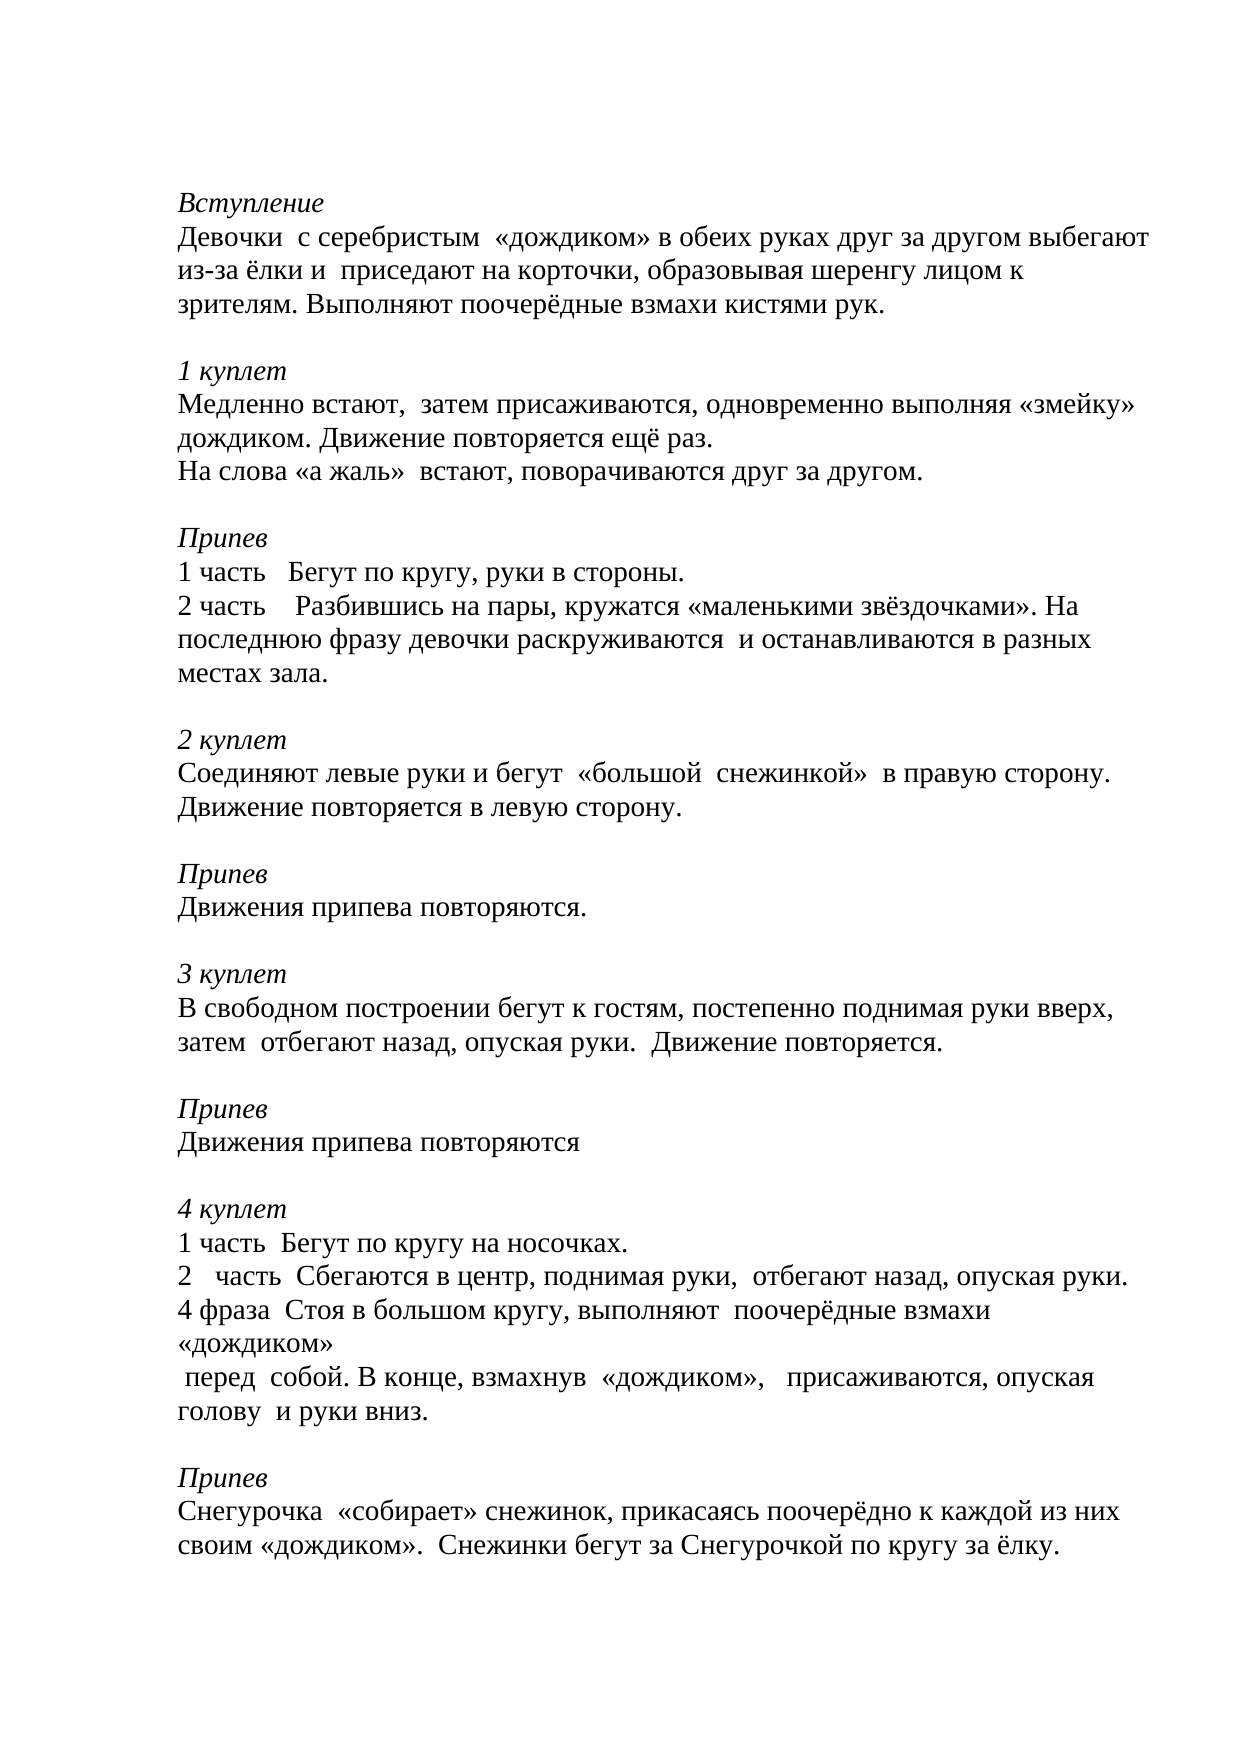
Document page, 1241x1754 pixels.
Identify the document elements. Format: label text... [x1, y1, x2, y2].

text Движения припева повторяются [177, 1124, 1152, 1158]
text В свободном построении бегут к гостям, постепенно поднимая руки вверх, затем отбегают назад, опуская руки. Движение повторяется. [177, 990, 1152, 1057]
text 4 фраза Стоя в большом кругу, выполняют поочерёдные взмахи «дождиком» [177, 1292, 1152, 1359]
subtitle Припев [177, 856, 1152, 889]
text Соединяют левые руки и бегут «большой снежинкой» в правую сторону. [177, 755, 1152, 789]
text 4 куплет [177, 1191, 1152, 1225]
text 1 куплет [177, 353, 1152, 386]
text 2 куплет [177, 722, 1152, 755]
text Движения припева повторяются. [177, 889, 1152, 923]
text 2 часть Разбившись на пары, кружатся «маленькими звёздочками». На последнюю фразу девочки раскруживаются и останавливаются в разных местах зала. [177, 588, 1152, 688]
text 3 куплет [177, 957, 1152, 990]
subtitle Припев [177, 1460, 1152, 1493]
text 1 часть Бегут по кругу на носочках. [177, 1225, 1152, 1258]
subtitle Припев [177, 521, 1152, 554]
text Движение повторяется в левую сторону. [177, 789, 1152, 822]
subtitle Вступление [177, 185, 1152, 219]
subtitle Припев [177, 1091, 1152, 1124]
text Снегурочка «собирает» снежинок, прикасаясь поочерёдно к каждой из них своим «дождиком». Снежинки бегут за Снегурочкой по кругу за ёлку. [177, 1493, 1152, 1560]
text перед собой. В конце, взмахнув «дождиком», присаживаются, опуская голову и руки вниз. [177, 1359, 1152, 1426]
text На слова «а жаль» встают, поворачиваются друг за другом. [177, 453, 1152, 487]
text Девочки с серебристым «дождиком» в обеих руках друг за другом выбегают из-за ёлки и приседают на корточки, образовывая шеренгу лицом к зрителям. Выполняют поочерёдные взмахи кистями рук. [177, 219, 1152, 319]
text 1 часть Бегут по кругу, руки в стороны. [177, 554, 1152, 588]
text Медленно встают, затем присаживаются, одновременно выполняя «змейку» дождиком. Движение повторяется ещё раз. [177, 386, 1152, 453]
list часть Сбегаются в центр, поднимая руки, отбегают назад, опуская руки. [177, 1258, 1152, 1292]
